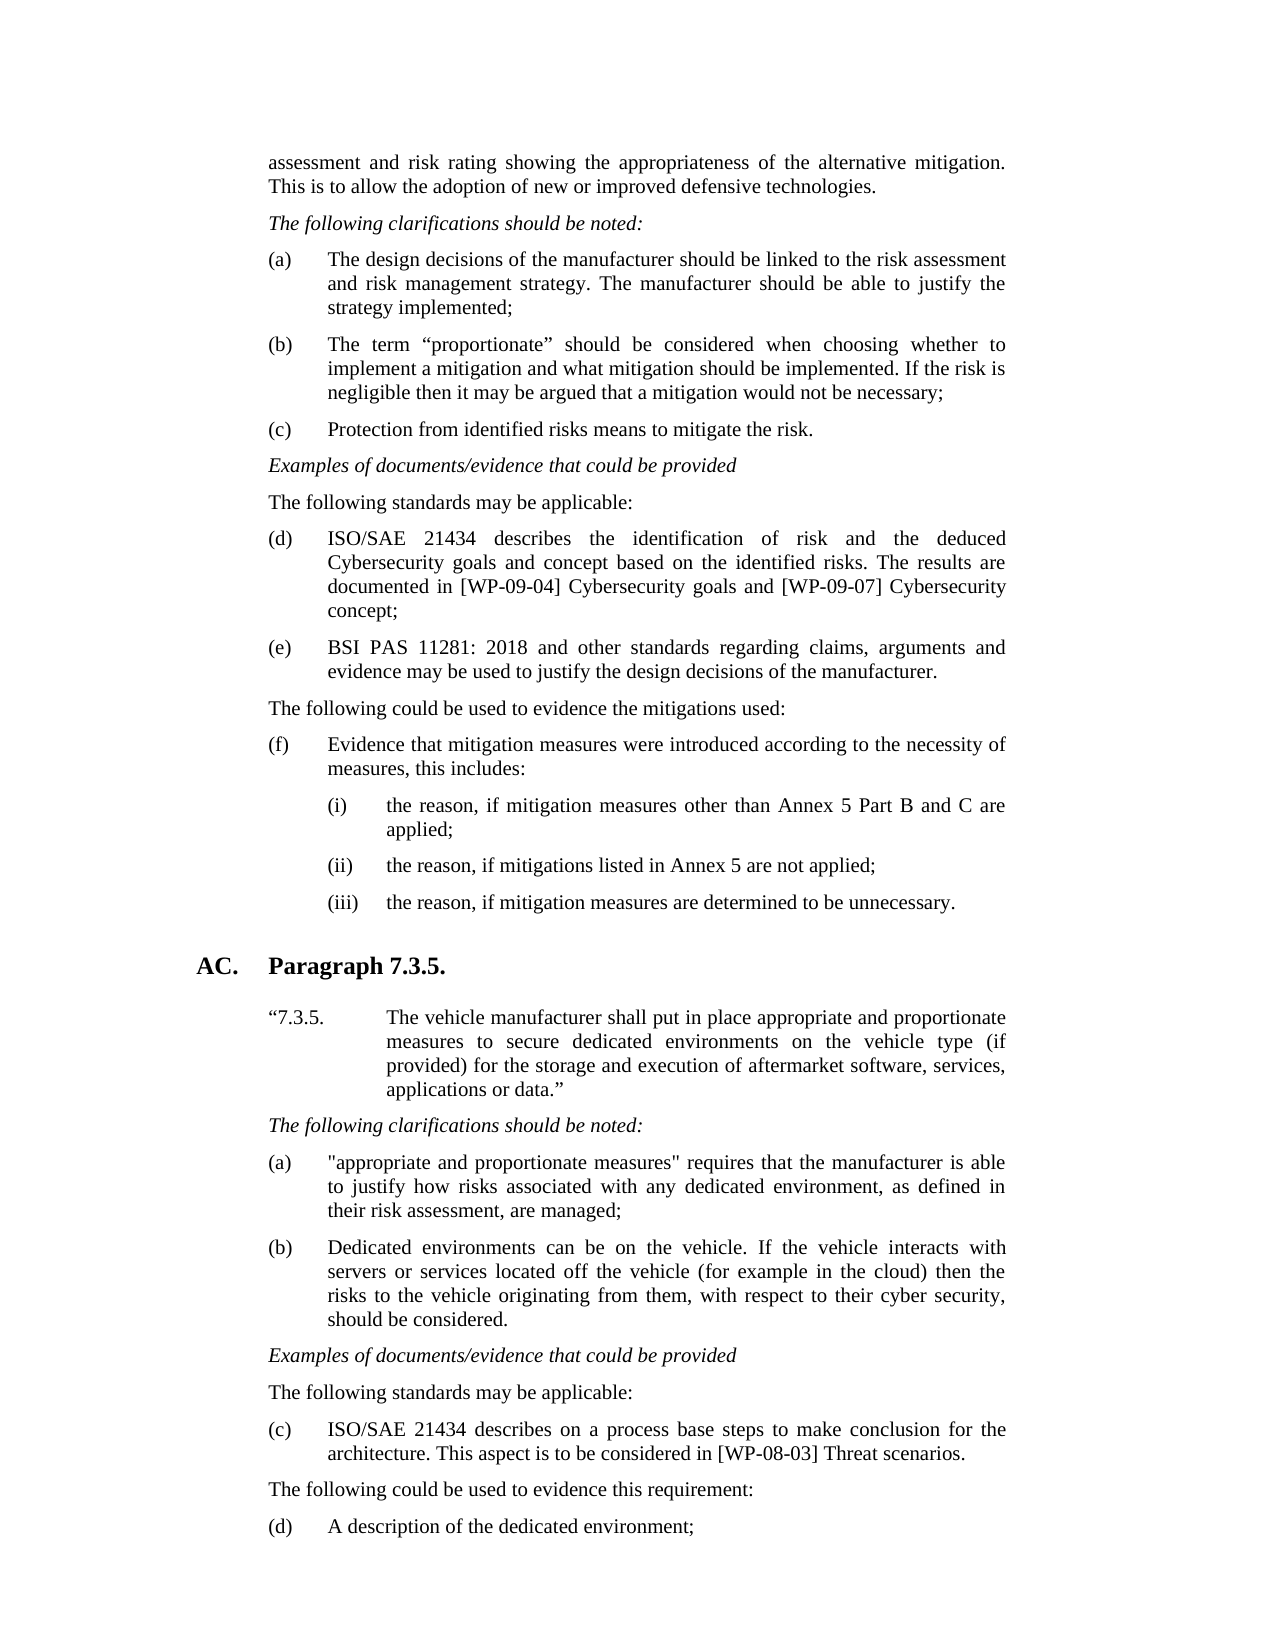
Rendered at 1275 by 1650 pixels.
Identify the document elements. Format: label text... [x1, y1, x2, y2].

text The following clarifications should be noted: [268, 211, 1007, 235]
text The following standards may be applicable: [150, 490, 1007, 514]
text (d) A description of the dedicated environment; [268, 1514, 1007, 1538]
text “7.3.5. The vehicle manufacturer shall put in place appropriate and proportionate measures to secure dedicated environments on the vehicle type (if provided) for the storage and execution of aftermarket software, services, applications or data.” [268, 1005, 1007, 1101]
text (f) Evidence that mitigation measures were introduced according to the necessity of measures, this includes: [268, 732, 1007, 780]
text (e) BSI PAS 11281: 2018 and other standards regarding claims, arguments and evidence may be used to justify the design decisions of the manufacturer. [268, 635, 1007, 683]
text The following standards may be applicable: [150, 1380, 1007, 1404]
text (c) ISO/SAE 21434 describes on a process base steps to make conclusion for the architecture. This aspect is to be considered in [WP-08-03] Threat scenarios. [268, 1417, 1007, 1465]
text (ii) the reason, if mitigations listed in Annex 5 are not applied; [327, 853, 1007, 877]
text Examples of documents/evidence that could be provided [268, 453, 1007, 477]
text (a) "appropriate and proportionate measures" requires that the manufacturer is able to justify how risks associated with any dedicated environment, as defined in their risk assessment, are managed; [268, 1150, 1007, 1222]
text (c) Protection from identified risks means to mitigate the risk. [268, 417, 1007, 441]
text (i) the reason, if mitigation measures other than Annex 5 Part B and C are applied; [327, 793, 1007, 841]
text (d) ISO/SAE 21434 describes the identification of risk and the deduced Cybersecurity goals and concept based on the identified risks. The results are documented in [WP-09-04] Cybersecurity goals and [WP-09-07] Cybersecurity concept; [268, 526, 1007, 622]
text AC. Paragraph 7.3.5. [150, 952, 1007, 980]
text The following could be used to evidence the mitigations used: [150, 696, 1007, 720]
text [150, 150, 1007, 198]
text The following could be used to evidence this requirement: [150, 1477, 1007, 1501]
text (a) The design decisions of the manufacturer should be linked to the risk assessment and risk management strategy. The manufacturer should be able to justify the strategy implemented; [268, 247, 1007, 319]
text (iii) the reason, if mitigation measures are determined to be unnecessary. [327, 890, 1007, 914]
text (b) The term “proportionate” should be considered when choosing whether to implement a mitigation and what mitigation should be implemented. If the risk is negligible then it may be argued that a mitigation would not be necessary; [268, 332, 1007, 404]
text Examples of documents/evidence that could be provided [268, 1343, 1007, 1367]
text The following clarifications should be noted: [268, 1113, 1007, 1137]
text (b) Dedicated environments can be on the vehicle. If the vehicle interacts with servers or services located off the vehicle (for example in the cloud) then the risks to the vehicle originating from them, with respect to their cyber security, should be considered. [268, 1235, 1007, 1331]
